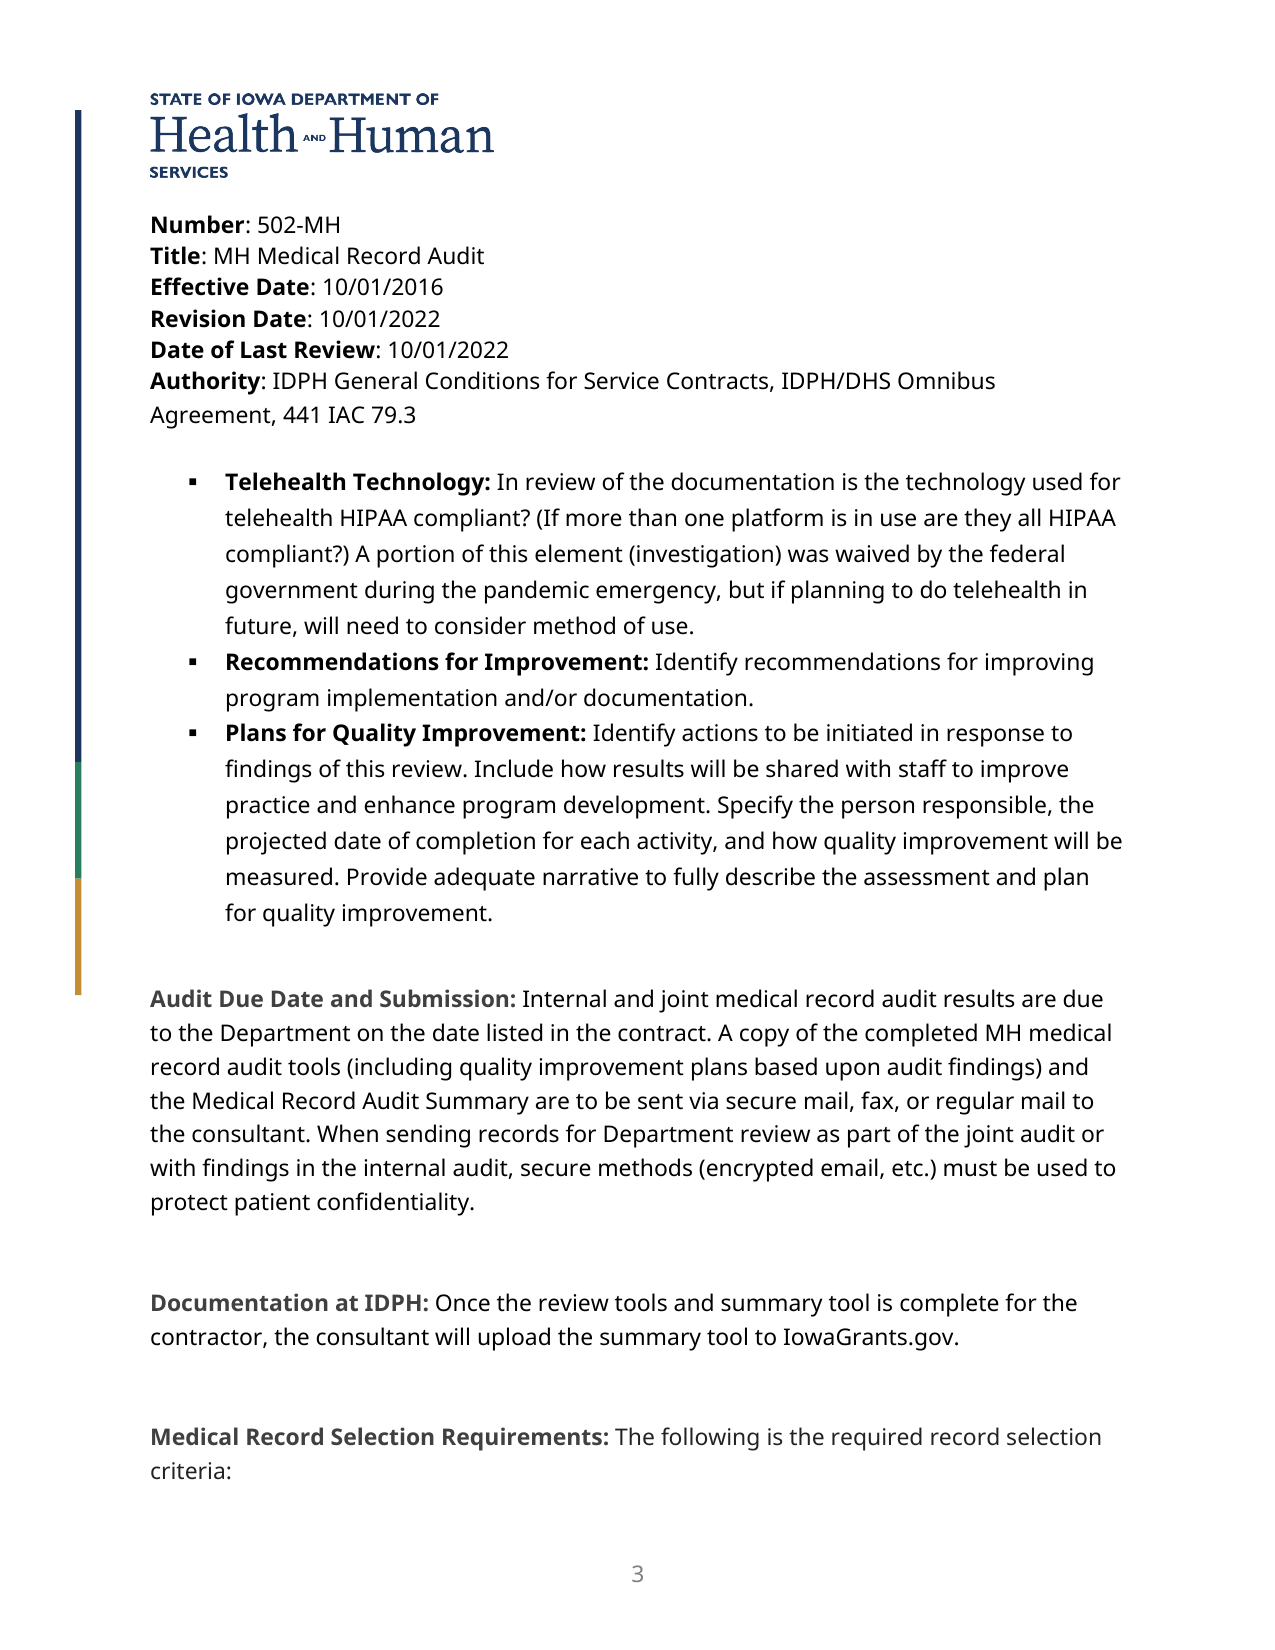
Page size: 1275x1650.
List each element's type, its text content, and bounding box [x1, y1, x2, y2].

text Audit Due Date and Submission: Internal and joint medical record audit results are due to the Department on the date listed in the contract. A copy of the completed MH medical record audit tools (including quality improvement plans based upon audit findings) and the Medical Record Audit Summary are to be sent via secure mail, fax, or regular mail to the consultant. When sending records for Department review as part of the joint audit or with findings in the internal audit, secure methods (encrypted email, etc.) must be used to protect patient confidentiality. [150, 983, 1125, 1217]
list Telehealth Technology: In review of the documentation is the technology used for telehealth HIPAA compliant? (If more than one platform is in use are they all HIPAA compliant?) A portion of this element (investigation) was waived by the federal government during the pandemic emergency, but if planning to do telehealth in future, will need to consider method of use. [187, 466, 1125, 641]
text Documentation at IDPH: Once the review tools and summary tool is complete for the contractor, the consultant will upload the summary tool to IowaGrants.gov. [150, 1287, 1125, 1352]
picture [150, 93, 494, 178]
list Recommendations for Improvement: Identify recommendations for improving program implementation and/or documentation. [187, 646, 1125, 713]
text Medical Record Selection Requirements: The following is the required record selection criteria: [150, 1421, 1125, 1486]
list Plans for Quality Improvement: Identify actions to be initiated in response to findings of this review. Include how results will be shared with staff to improve practice and enhance program development. Specify the person responsible, the projected date of completion for each activity, and how quality improvement will be measured. Provide adequate narrative to fully describe the assessment and plan for quality improvement. [187, 717, 1125, 928]
